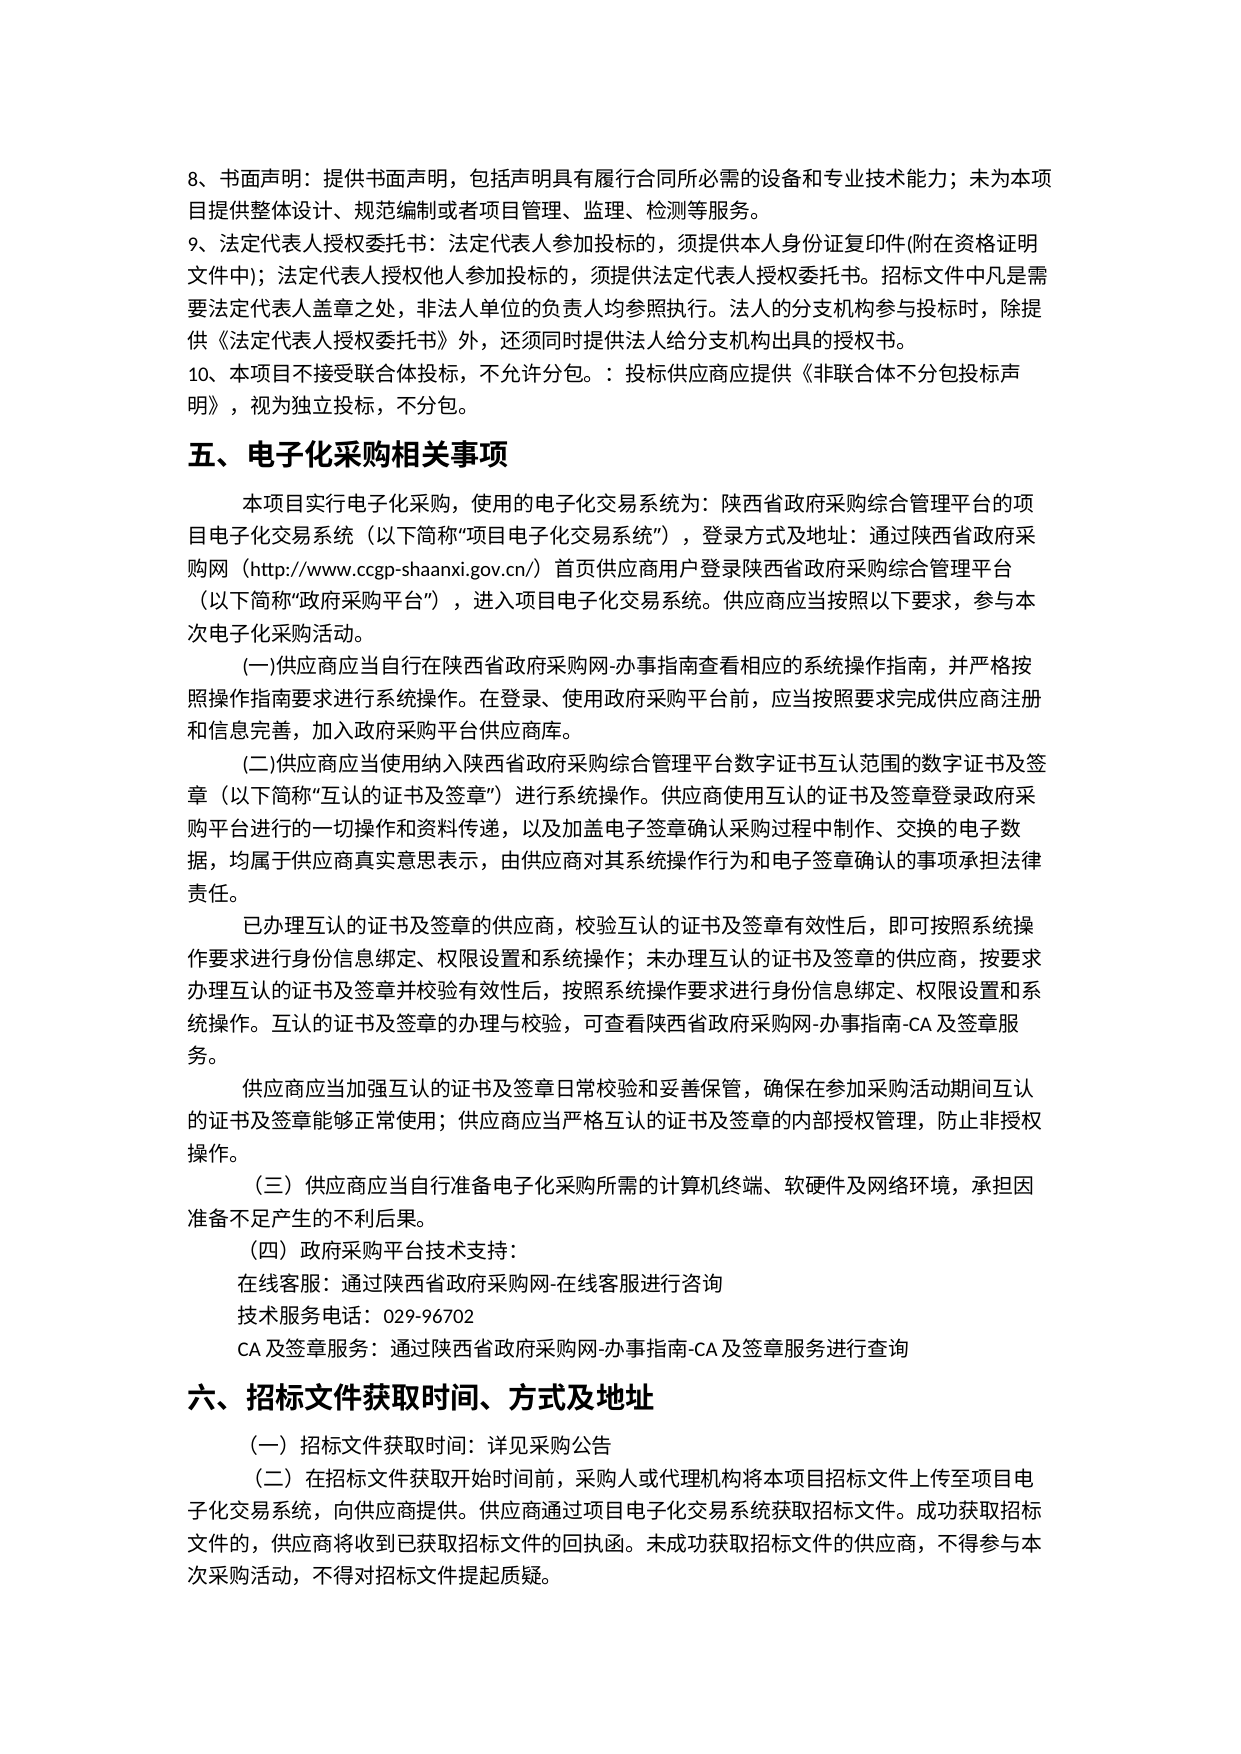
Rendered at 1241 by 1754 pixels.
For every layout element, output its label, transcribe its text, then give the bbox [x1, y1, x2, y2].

text (二)供应商应当使用纳入陕西省政府采购综合管理平台数字证书互认范围的数字证书及签章（以下简称“互认的证书及签章”）进行系统操作。供应商使用互认的证书及签章登录政府采购平台进行的一切操作和资料传递，以及加盖电子签章确认采购过程中制作、交换的电子数据，均属于供应商真实意思表示，由供应商对其系统操作行为和电子签章确认的事项承担法律责任。 [187, 747, 1053, 909]
text 六、招标文件获取时间、方式及地址 [187, 1364, 1053, 1429]
text 9、法定代表人授权委托书：法定代表人参加投标的，须提供本人身份证复印件(附在资格证明文件中)；法定代表人授权他人参加投标的，须提供法定代表人授权委托书。招标文件中凡是需要法定代表人盖章之处，非法人单位的负责人均参照执行。法人的分支机构参与投标时，除提供《法定代表人授权委托书》外，还须同时提供法人给分支机构出具的授权书。 [187, 227, 1053, 357]
text (一)供应商应当自行在陕西省政府采购网-办事指南查看相应的系统操作指南，并严格按照操作指南要求进行系统操作。在登录、使用政府采购平台前，应当按照要求完成供应商注册和信息完善，加入政府采购平台供应商库。 [187, 649, 1053, 747]
text （四）政府采购平台技术支持： [187, 1234, 1053, 1267]
text 8、书面声明：提供书面声明，包括声明具有履行合同所必需的设备和专业技术能力；未为本项目提供整体设计、规范编制或者项目管理、监理、检测等服务。 [187, 162, 1053, 227]
text 本项目实行电子化采购，使用的电子化交易系统为：陕西省政府采购综合管理平台的项目电子化交易系统（以下简称“项目电子化交易系统”），登录方式及地址：通过陕西省政府采购网（http://www.ccgp-shaanxi.gov.cn/）首页供应商用户登录陕西省政府采购综合管理平台（以下简称“政府采购平台”），进入项目电子化交易系统。供应商应当按照以下要求，参与本次电子化采购活动。 [187, 487, 1053, 649]
text 技术服务电话：029-96702 [187, 1299, 1053, 1332]
text 已办理互认的证书及签章的供应商，校验互认的证书及签章有效性后，即可按照系统操作要求进行身份信息绑定、权限设置和系统操作；未办理互认的证书及签章的供应商，按要求办理互认的证书及签章并校验有效性后，按照系统操作要求进行身份信息绑定、权限设置和系统操作。互认的证书及签章的办理与校验，可查看陕西省政府采购网-办事指南-CA及签章服务。 [187, 909, 1053, 1072]
text 五、电子化采购相关事项 [187, 422, 1053, 487]
text （二）在招标文件获取开始时间前，采购人或代理机构将本项目招标文件上传至项目电子化交易系统，向供应商提供。供应商通过项目电子化交易系统获取招标文件。成功获取招标文件的，供应商将收到已获取招标文件的回执函。未成功获取招标文件的供应商，不得参与本次采购活动，不得对招标文件提起质疑。 [187, 1462, 1053, 1592]
text 10、本项目不接受联合体投标，不允许分包。：投标供应商应提供《非联合体不分包投标声明》，视为独立投标，不分包。 [187, 357, 1053, 422]
text 在线客服：通过陕西省政府采购网-在线客服进行咨询 [187, 1267, 1053, 1299]
text （一）招标文件获取时间：详见采购公告 [187, 1429, 1053, 1462]
text CA及签章服务：通过陕西省政府采购网-办事指南-CA及签章服务进行查询 [187, 1332, 1053, 1364]
text （三）供应商应当自行准备电子化采购所需的计算机终端、软硬件及网络环境，承担因准备不足产生的不利后果。 [187, 1169, 1053, 1234]
text 供应商应当加强互认的证书及签章日常校验和妥善保管，确保在参加采购活动期间互认的证书及签章能够正常使用；供应商应当严格互认的证书及签章的内部授权管理，防止非授权操作。 [187, 1072, 1053, 1169]
